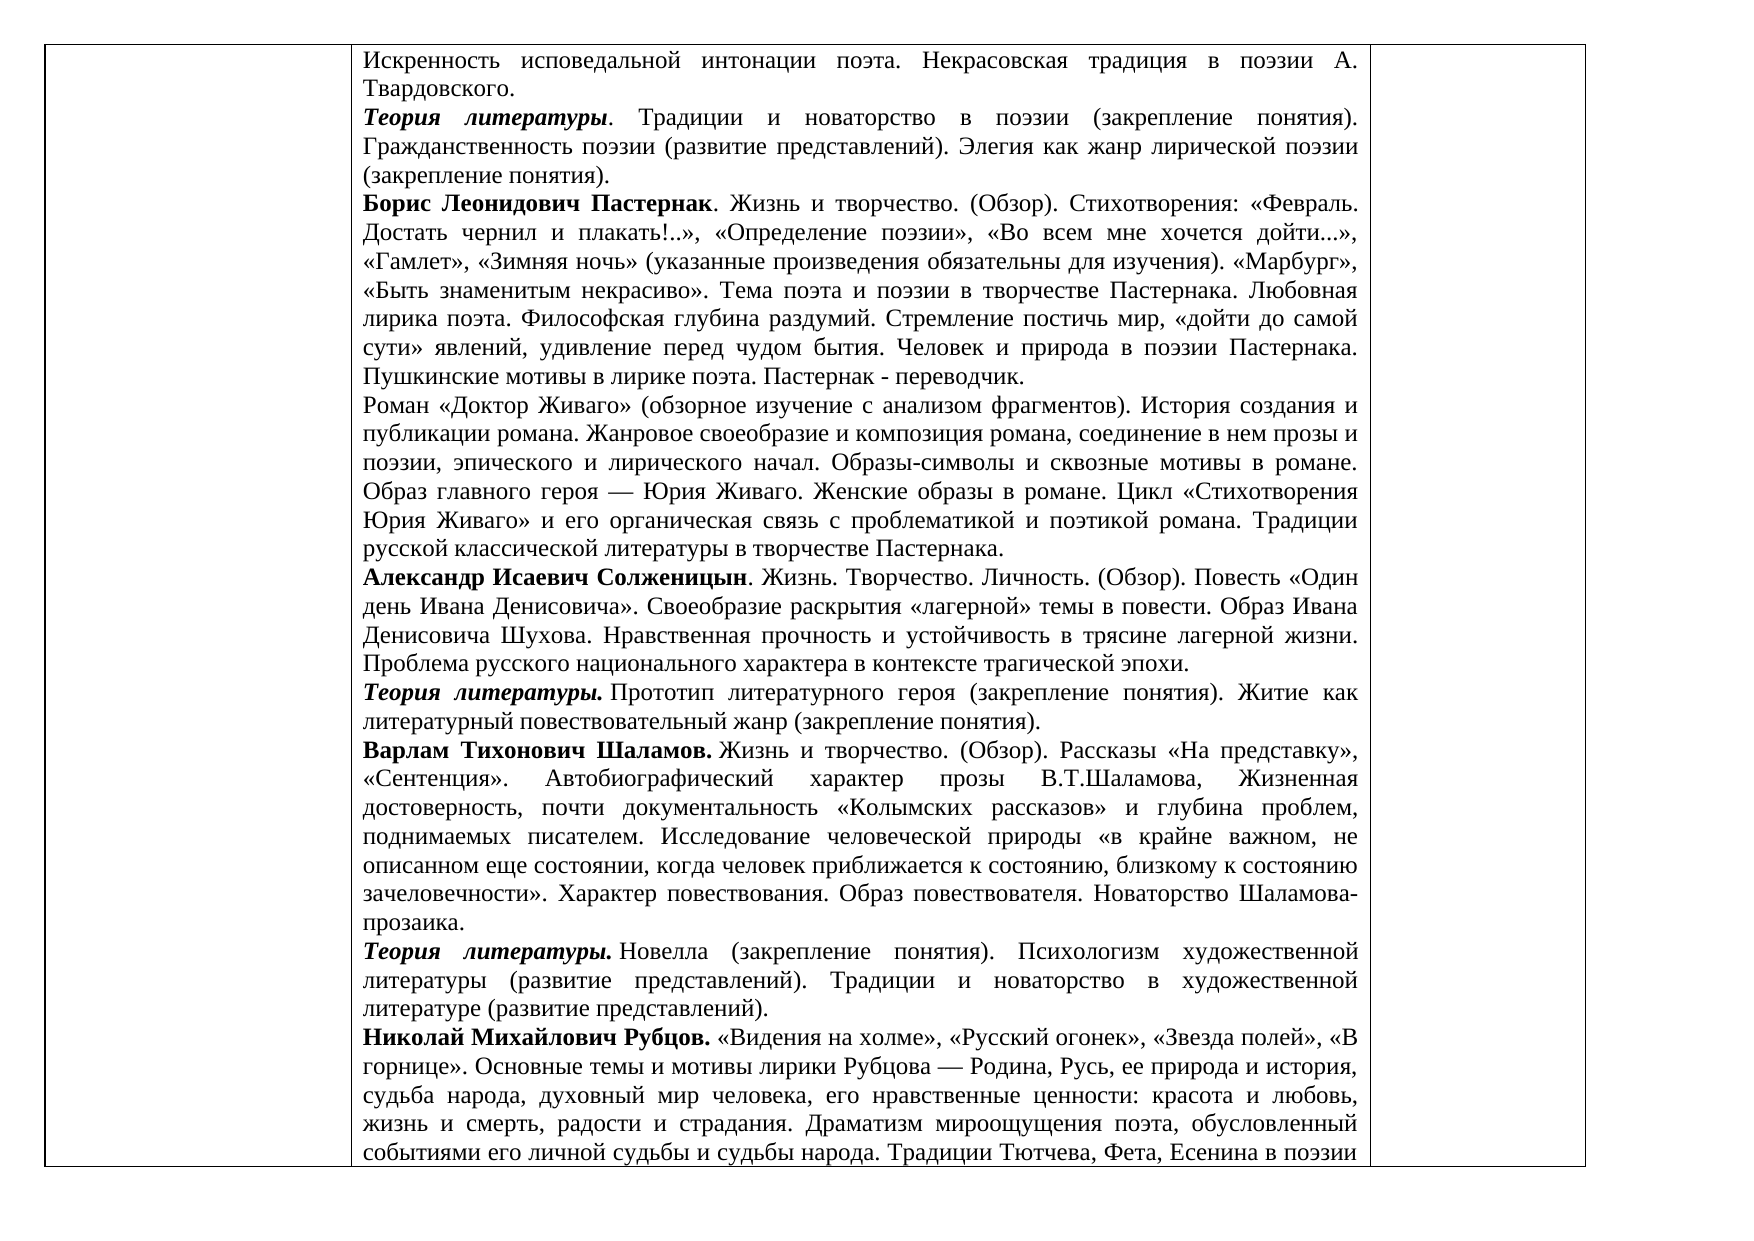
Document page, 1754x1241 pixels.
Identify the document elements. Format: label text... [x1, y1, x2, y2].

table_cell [46, 45, 351, 1166]
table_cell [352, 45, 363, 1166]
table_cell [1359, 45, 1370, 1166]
table_cell 2 [1371, 45, 1585, 1166]
